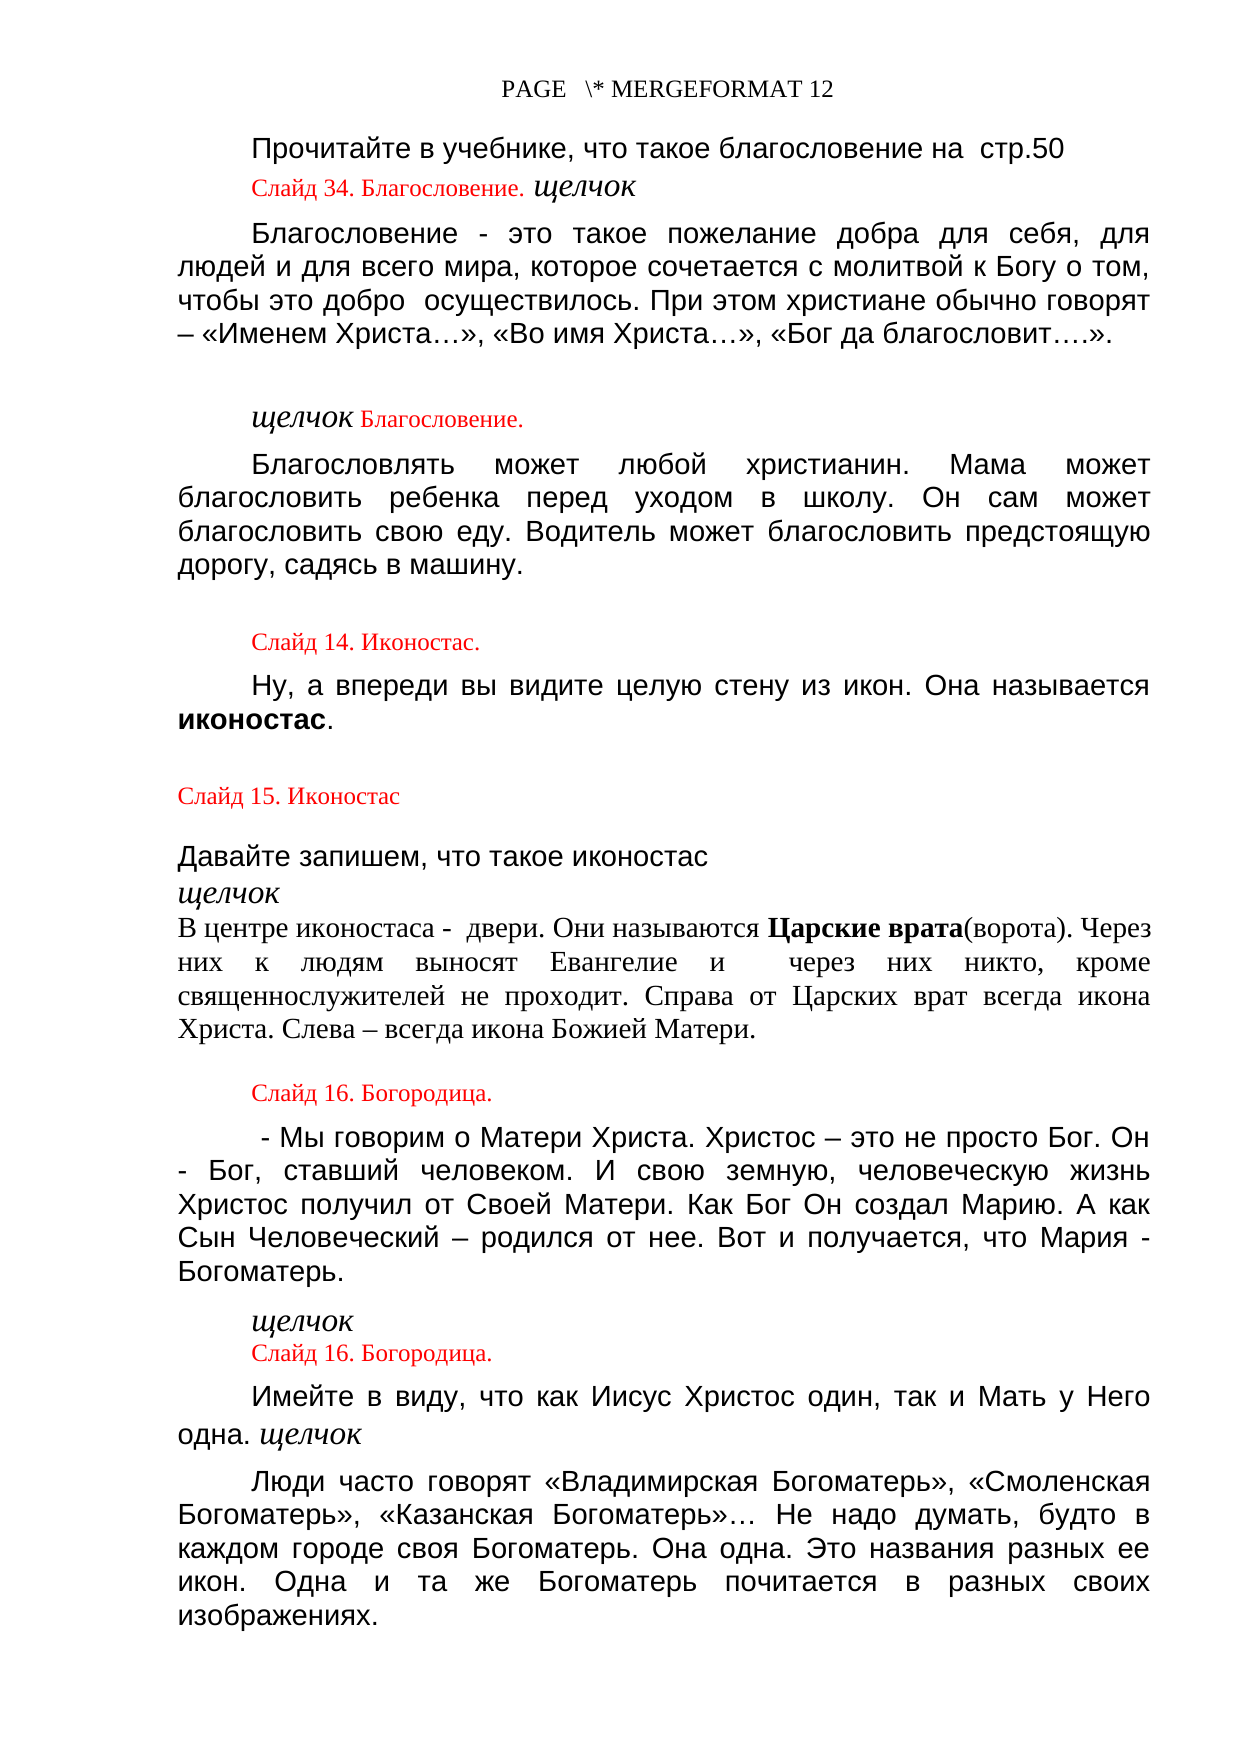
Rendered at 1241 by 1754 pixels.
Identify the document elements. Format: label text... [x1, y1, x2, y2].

text Слайд 14. Иконостас. [177, 627, 1152, 656]
text Люди часто говорят «Владимирская Богоматерь», «Смоленская Богоматерь», «Казанская Богоматерь»… Не надо думать, будто в каждом городе своя Богоматерь. Она одна. Это названия разных ее икон. Одна и та же Богоматерь почитается в разных своих изображениях. [177, 1464, 1152, 1631]
text щелчок [177, 1300, 1152, 1338]
text В центре иконостаса - двери. Они называются Царские врата(ворота). Через них к людям выносят Евангелие и через них никто, кроме священнослужителей не проходит. Справа от Царских врат всегда икона Христа. Слева – всегда икона Божией Матери. [177, 911, 1152, 1045]
text Имейте в виду, что как Иисус Христос один, так и Мать у Него одна. щелчок [177, 1379, 1152, 1451]
text Благословлять может любой христианин. Мама может благословить ребенка перед уходом в школу. Он сам может благословить свою еду. Водитель может благословить предстоящую дорогу, садясь в машину. [177, 447, 1152, 581]
text - Мы говорим о Матери Христа. Христос – это не просто Бог. Он - Бог, ставший человеком. И свою земную, человеческую жизнь Христос получил от Своей Матери. Как Бог Он создал Марию. А как Сын Человеческий – родился от нее. Вот и получается, что Мария - Богоматерь. [177, 1119, 1152, 1287]
text Слайд 16. Богородица. [177, 1078, 1152, 1107]
text Ну, а впереди вы видите целую стену из икон. Она называется иконостас. [177, 668, 1152, 735]
text Слайд 34. Благословение. щелчок [177, 165, 1152, 203]
text щелчок [177, 872, 1152, 911]
text Благословение - это такое пожелание добра для себя, для людей и для всего мира, которое сочетается с молитвой к Богу о том, чтобы это добро осуществилось. При этом христиане обычно говорят – «Именем Христа…», «Во имя Христа…», «Бог да благословит….». [177, 216, 1152, 350]
text Давайте запишем, что такое иконостас [177, 839, 1152, 872]
text Слайд 16. Богородица. [177, 1338, 1152, 1367]
text щелчок Благословение. [177, 396, 1152, 434]
text Слайд 15. Иконостас [177, 781, 1152, 810]
text Прочитайте в учебнике, что такое благословение на стр.50 [177, 131, 1152, 165]
